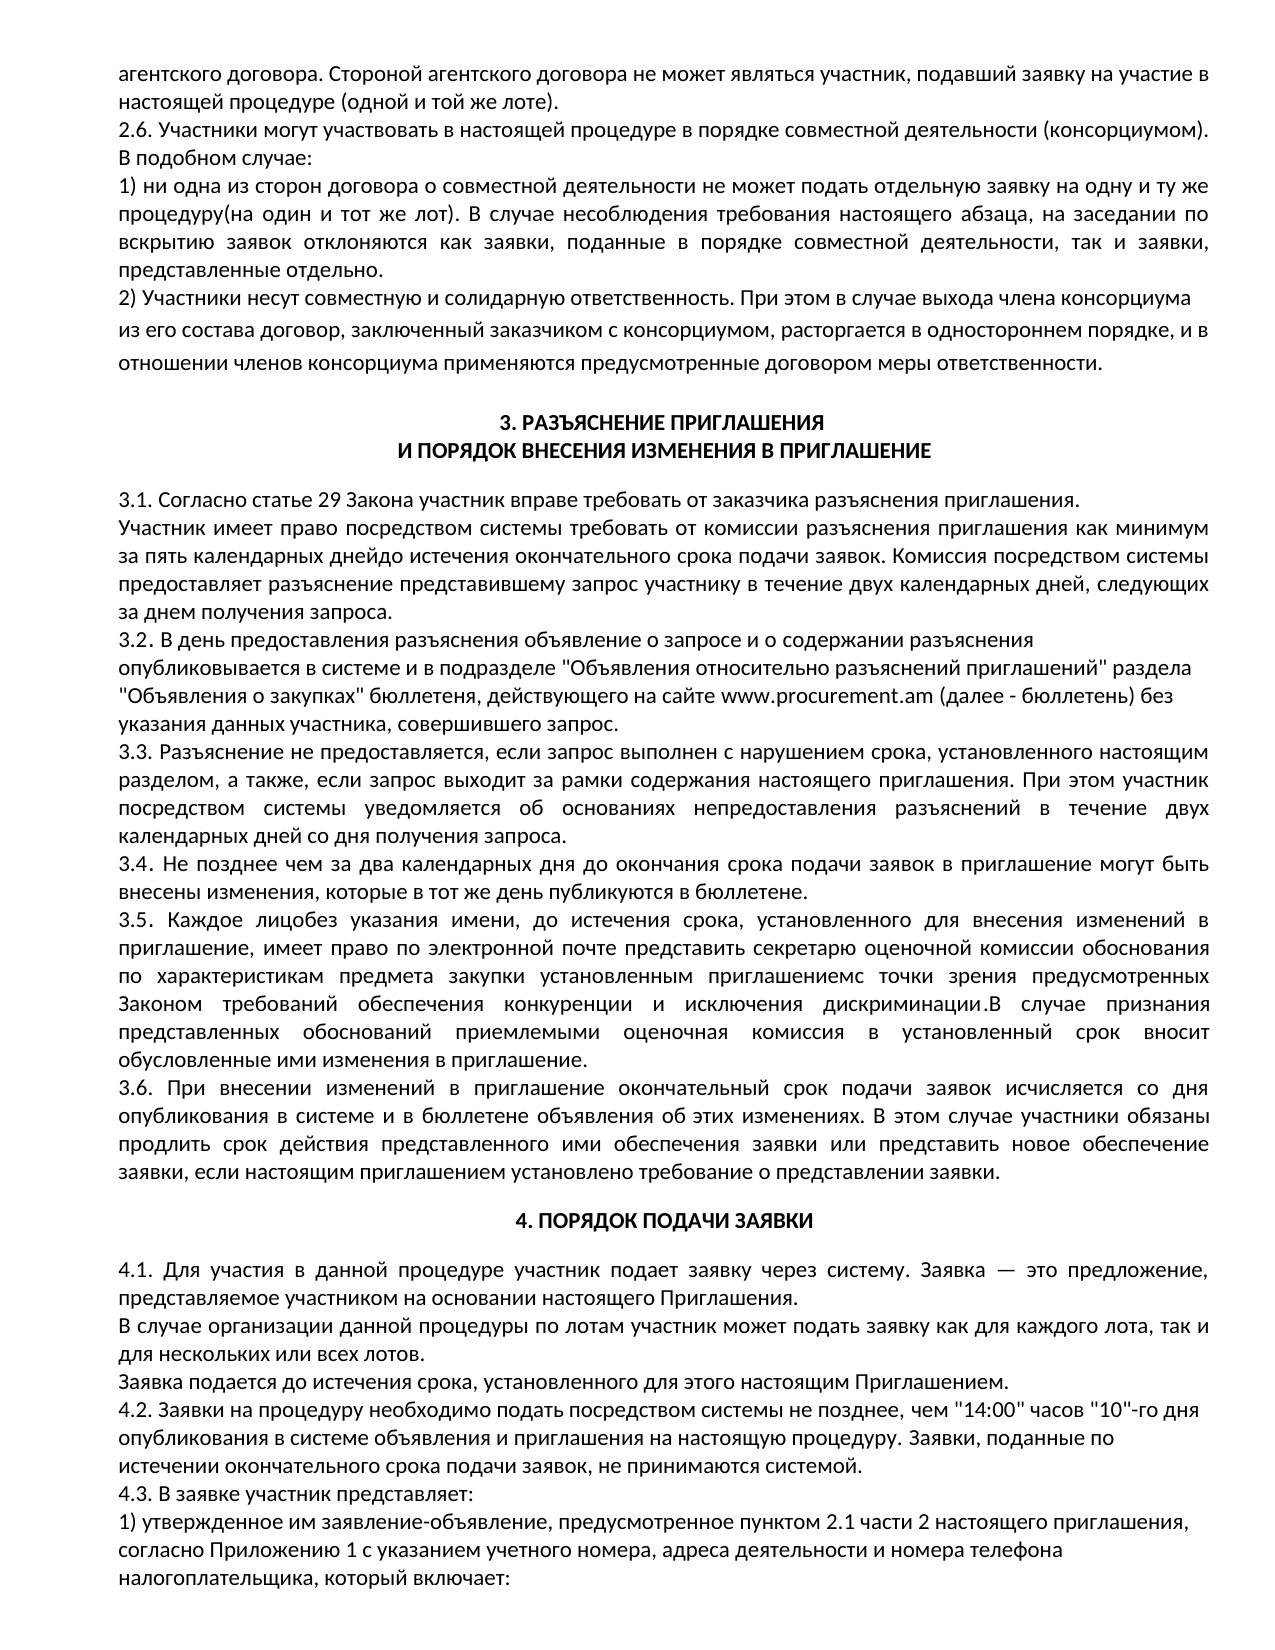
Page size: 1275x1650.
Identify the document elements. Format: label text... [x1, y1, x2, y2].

text 3.2․ В день предоставления разъяснения объявление о запросе и о содержании разъяснения опубликовывается в системе и в подразделе "Объявления относительно разъяснений приглашений" раздела "Объявления о закупках" бюллетеня, действующего на сайте www.procurement.am (далее - бюллетень) без указания данных участника, совершившего запрос. [118, 625, 1211, 737]
text 2) Участники несут совместную и солидарную ответственность. При этом в случае выхода члена консорциума из его состава договор, заключенный заказчиком с консорциумом, расторгается в одностороннем порядке, и в отношении членов консорциума применяются предусмотренные договором меры ответственности. [118, 283, 1211, 376]
list Заявка подается до истечения срока, установленного для этого настоящим Приглашением. [118, 1367, 1211, 1395]
text 4.1. Для участия в данной процедуре участник подает заявку через систему. Заявка — это предложение, представляемое участником на основании настоящего Приглашения. [118, 1255, 1211, 1311]
text В случае организации данной процедуры по лотам участник может подать заявку как для каждого лота, так и для нескольких или всех лотов. [118, 1311, 1211, 1367]
text 3.4․ Не позднее чем за два календарных дня до окончания срока подачи заявок в приглашение могут быть внесены изменения, которые в тот же день публикуются в бюллетене. [118, 849, 1211, 905]
text 4.3. В заявке участник представляет: [118, 1479, 1211, 1507]
text 2.6. Участники могут участвовать в настоящей процедуре в порядке совместной деятельности (консорциумом). [118, 115, 1211, 143]
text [118, 59, 1211, 115]
text 3.3. Разъяснение не предоставляется, если запрос выполнен с нарушением срока, установленного настоящим разделом, а также, если запрос выходит за рамки содержания настоящего приглашения. При этом участник посредством системы уведомляется об основаниях непредоставления разъяснений в течение двух календарных дней со дня получения запроса. [118, 737, 1211, 849]
text 3.6. При внесении изменений в приглашение окончательный срок подачи заявок исчисляется со дня опубликования в системе и в бюллетене объявления об этих изменениях. В этом случае участники обязаны продлить срок действия представленного ими обеспечения заявки или представить новое обеспечение заявки, если настоящим приглашением установлено требование о представлении заявки. [118, 1073, 1211, 1185]
text 4. ПОРЯДОК ПОДАЧИ ЗАЯВКИ [118, 1206, 1211, 1234]
text 1) ни одна из сторон договора о совместной деятельности не может подать отдельную заявку на одну и ту же процедуру(на один и тот же лот). В случае несоблюдения требования настоящего абзаца, на заседании по вскрытию заявок отклоняются как заявки, поданные в порядке совместной деятельности, так и заявки, представленные отдельно. [118, 171, 1211, 283]
text Участник имеет право посредством системы требовать от комиссии разъяснения приглашения как минимум за пять календарных днейдо истечения окончательного срока подачи заявок. Комиссия посредством системы предоставляет разъяснение представившему запрос участнику в течение двух календарных дней, следующих за днем получения запроса. [118, 513, 1211, 625]
text 3.1. Согласно статье 29 Закона участник вправе требовать от заказчика разъяснения приглашения. [118, 485, 1211, 513]
text 1) утвержденное им заявление-объявление, предусмотренное пунктом 2.1 части 2 настоящего приглашения, согласно Приложению 1 с указанием учетного номера, адреса деятельности и номера телефона налогоплательщика, который включает: [118, 1507, 1211, 1591]
text 4.2. Заявки на процедуру необходимо подать посредством системы не позднее, чем "14:00" часов "10"-го дня опубликования в системе объявления и приглашения на настоящую процедуру. Заявки, поданные по истечении окончательного срока подачи заявок, не принимаются системой. [118, 1395, 1211, 1479]
text 3.5․ Каждое лицобез указания имени, до истечения срока, установленного для внесения изменений в приглашение, имеет право по электронной почте представить секретарю оценочной комиссии обоснования по характеристикам предмета закупки установленным приглашениемс точки зрения предусмотренных Законом требований обеспечения конкуренции и исключения дискриминации.В случае признания представленных обоснований приемлемыми оценочная комиссия в установленный срок вносит обусловленные ими изменения в приглашение. [118, 905, 1211, 1073]
text 3. РАЗЪЯСНЕНИЕ ПРИГЛАШЕНИЯ И ПОРЯДОК ВНЕСЕНИЯ ИЗМЕНЕНИЯ В ПРИГЛАШЕНИЕ [118, 408, 1211, 464]
text В подобном случае: [118, 143, 1211, 171]
